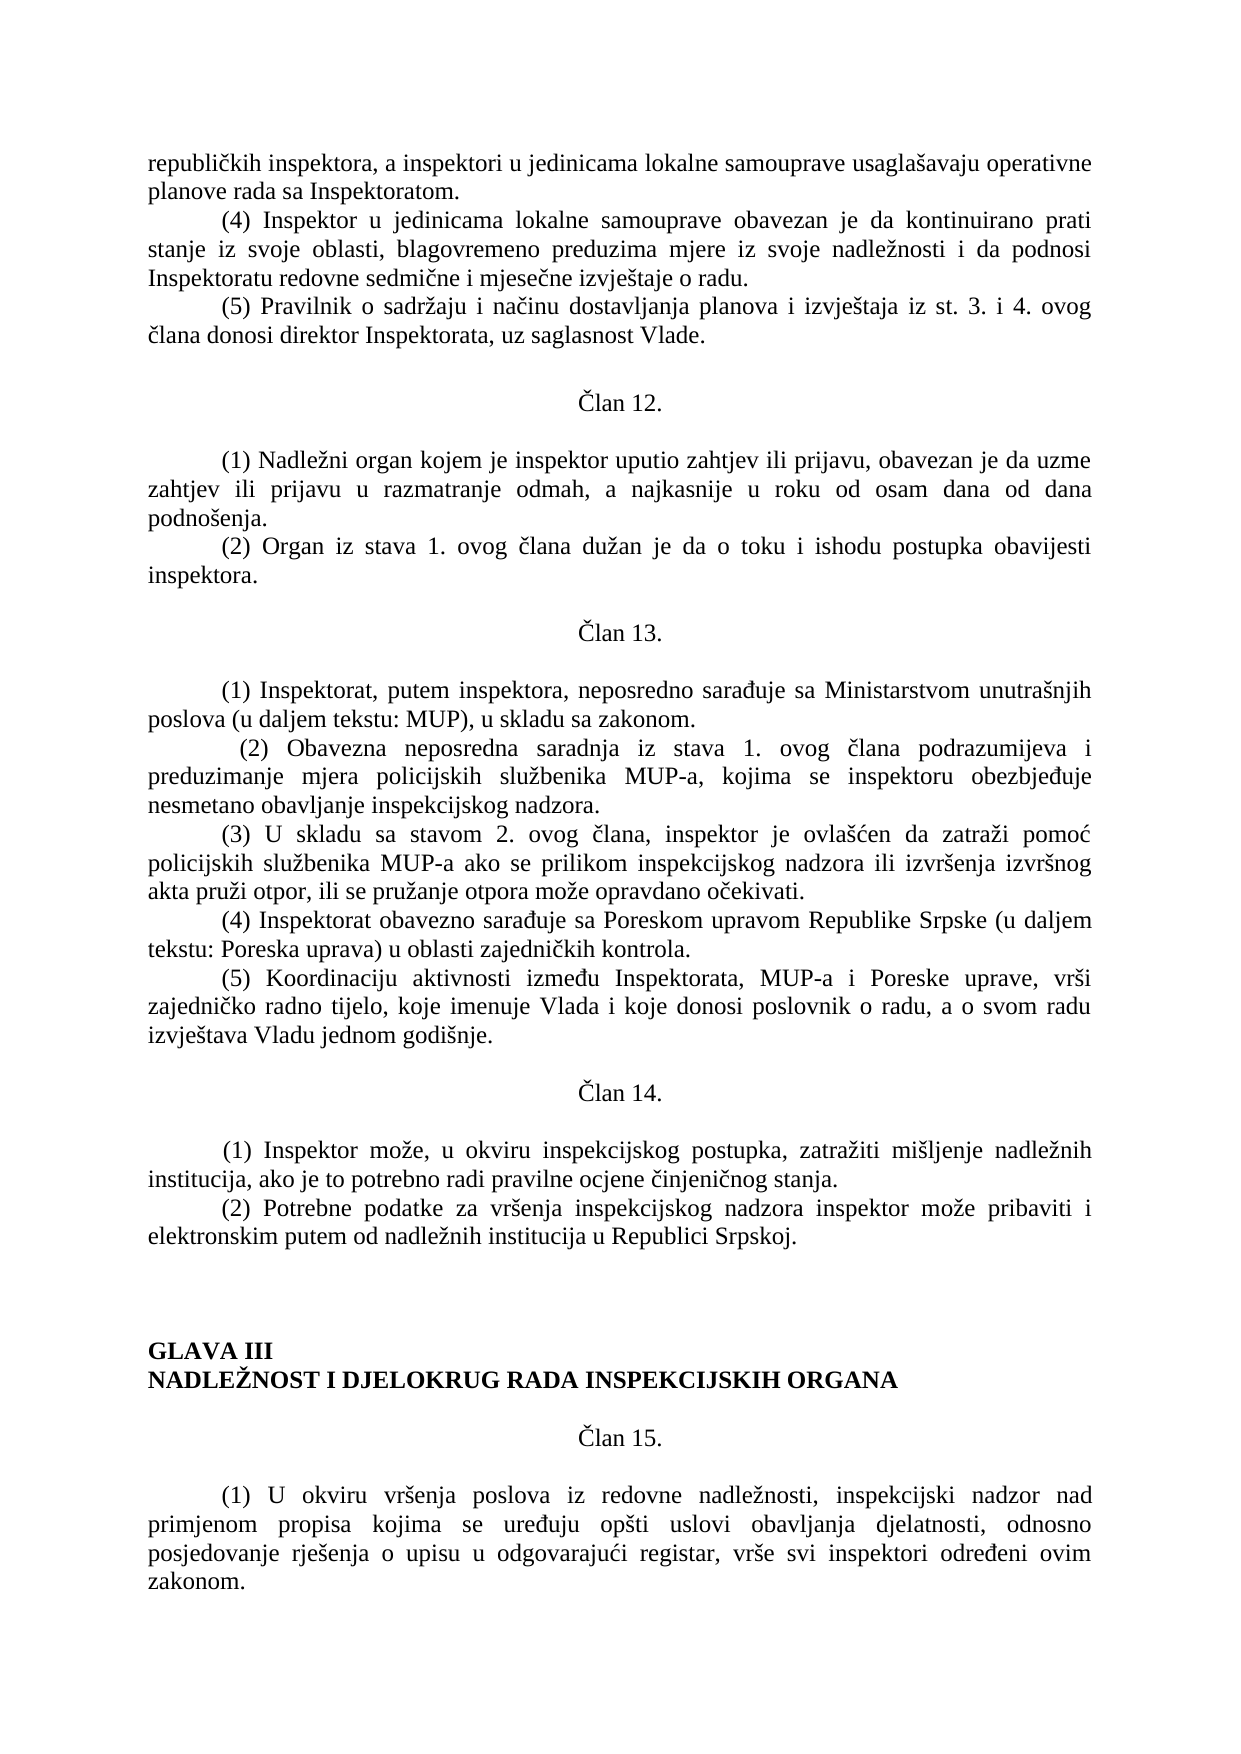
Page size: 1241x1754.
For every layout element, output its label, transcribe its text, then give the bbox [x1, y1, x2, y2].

text (1) Inspektor može, u okviru inspekcijskog postupka, zatražiti mišljenje nadležnih institucija, ako je to potrebno radi pravilne ocjene činjeničnog stanja. [148, 1135, 1093, 1193]
text (4) Inspektorat obavezno sarađuje sa Poreskom upravom Republike Srpske (u daljem tekstu: Poreska uprava) u oblasti zajedničkih kontrola. [148, 905, 1093, 963]
text (3) U skladu sa stavom 2. ovog člana, inspektor je ovlašćen da zatraži pomoć policijskih službenika MUP-a ako se prilikom inspekcijskog nadzora ili izvršenja izvršnog akta pruži otpor, ili se pružanje otpora može opravdano očekivati. [148, 819, 1093, 905]
text NADLEŽNOST I DJELOKRUG RADA INSPEKCIJSKIH ORGANA [148, 1365, 1093, 1394]
text (1) Nadležni organ kojem je inspektor uputio zahtjev ili prijavu, obavezan je da uzme zahtjev ili prijavu u razmatranje odmah, a najkasnije u roku od osam dana od dana podnošenja. [148, 445, 1093, 531]
text Član 13. [148, 618, 1093, 646]
text Član 15. [148, 1423, 1093, 1451]
text (4) Inspektor u jedinicama lokalne samouprave obavezan je da kontinuirano prati stanje iz svoje oblasti, blagovremeno preduzima mjere iz svoje nadležnosti i da podnosi Inspektoratu redovne sedmične i mjesečne izvještaje o radu. [148, 205, 1093, 291]
text Član 12. [148, 388, 1093, 416]
text (2) Obavezna neposredna saradnja iz stava 1. ovog člana podrazumijeva i preduzimanje mjera policijskih službenika MUP-a, kojima se inspektoru obezbjeđuje nesmetano obavljanje inspekcijskog nadzora. [148, 733, 1093, 819]
text (5) Koordinaciju aktivnosti između Inspektorata, MUP-a i Poreske uprave, vrši zajedničko radno tijelo, koje imenuje Vlada i koje donosi poslovnik o radu, a o svom radu izvještava Vladu jednom godišnje. [148, 963, 1093, 1049]
text (1) U okviru vršenja poslova iz redovne nadležnosti, inspekcijski nadzor nad primjenom propisa kojima se uređuju opšti uslovi obavljanja djelatnosti, odnosno posjedovanje rješenja o upisu u odgovarajući registar, vrše svi inspektori određeni ovim zakonom. [148, 1480, 1093, 1595]
text Član 14. [148, 1078, 1093, 1106]
text (5) Pravilnik o sadržaju i načinu dostavljanja planova i izvještaja iz st. 3. i 4. ovog člana donosi direktor Inspektorata, uz saglasnost Vlade. [148, 291, 1093, 349]
text GLAVA III [148, 1336, 1093, 1365]
text (2) Organ iz stava 1. ovog člana dužan je da o toku i ishodu postupka obavijesti inspektora. [148, 531, 1093, 589]
text (2) Potrebne podatke za vršenja inspekcijskog nadzora inspektor može pribaviti i elektronskim putem od nadležnih institucija u Republici Srpskoj. [148, 1193, 1093, 1250]
text (1) Inspektorat, putem inspektora, neposredno sarađuje sa Ministarstvom unutrašnjih poslova (u daljem tekstu: MUP), u skladu sa zakonom. [148, 675, 1093, 733]
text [148, 148, 1093, 205]
